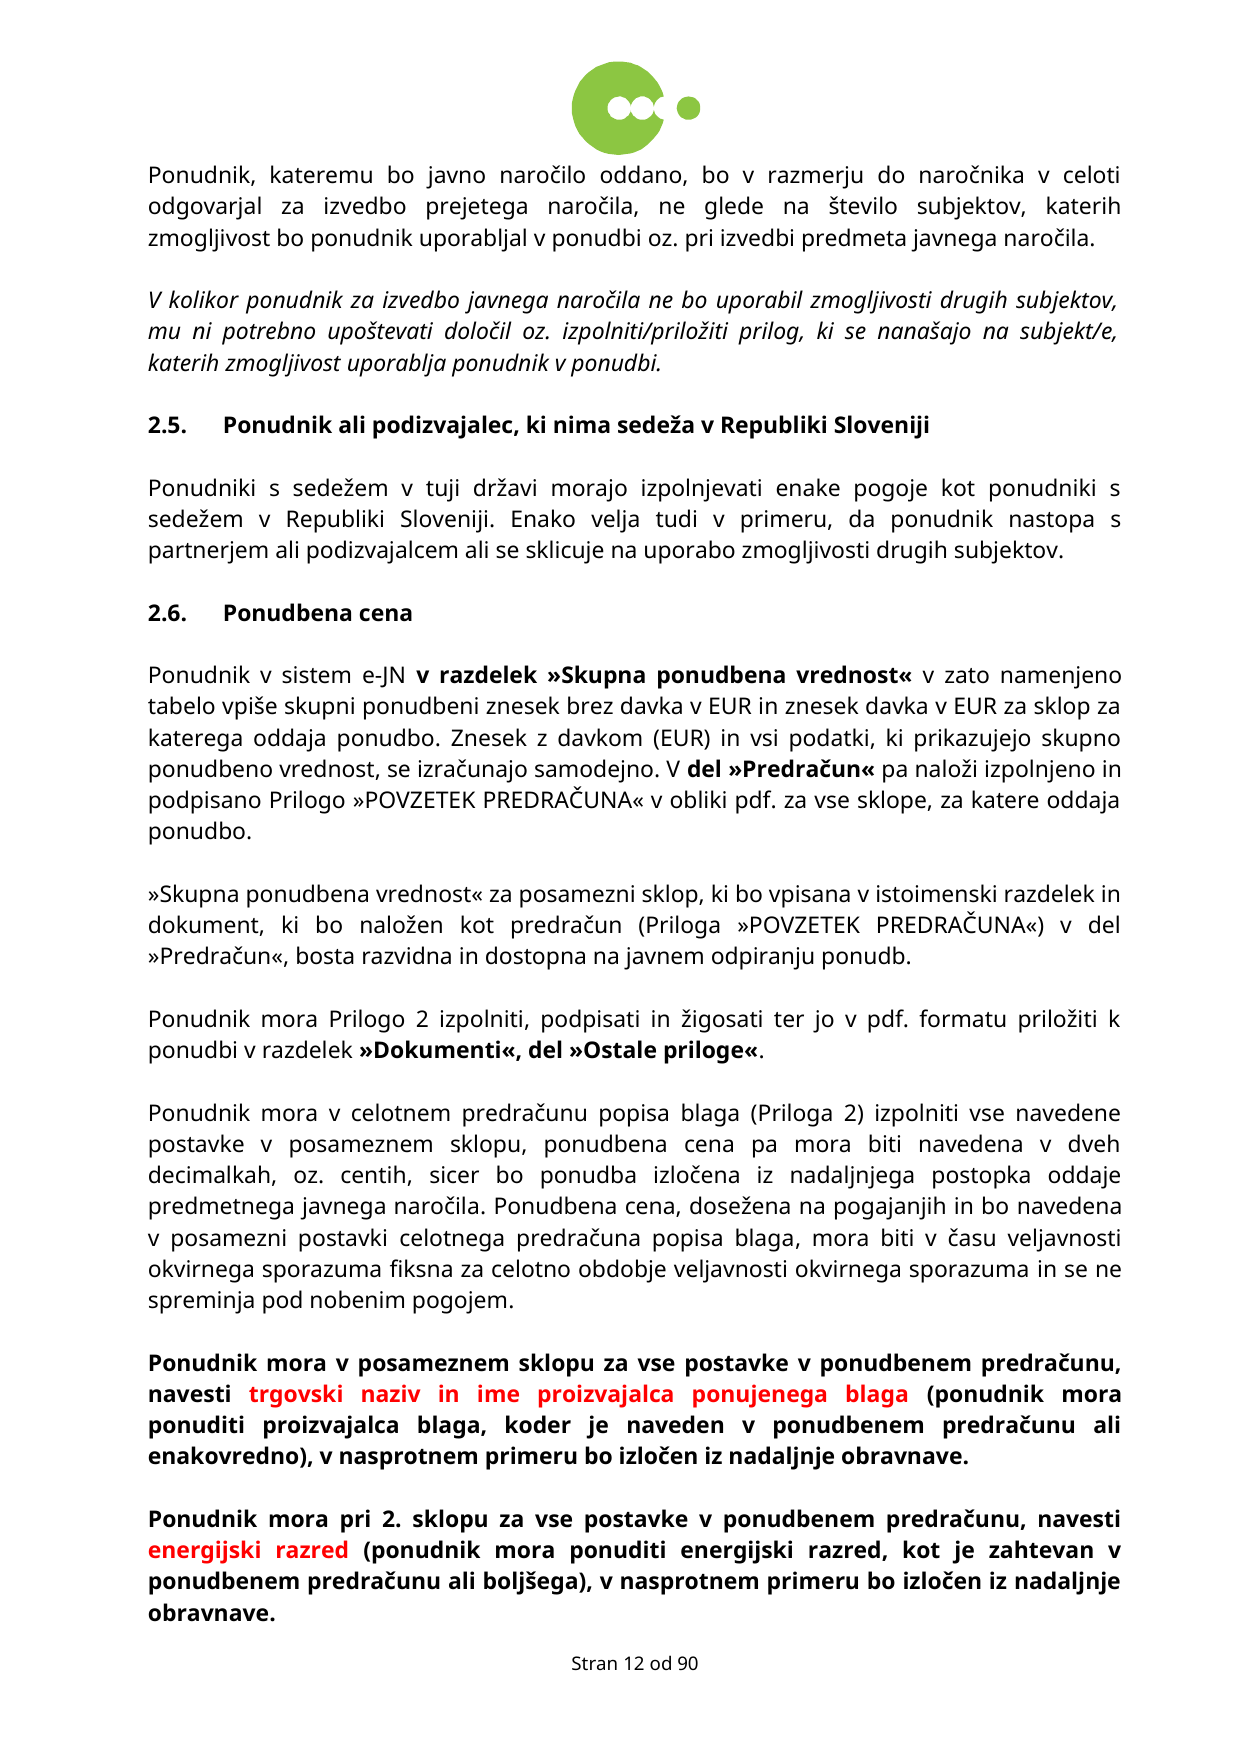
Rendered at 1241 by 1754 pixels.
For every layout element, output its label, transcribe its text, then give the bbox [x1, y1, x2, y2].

text Ponudnik mora Prilogo 2 izpolniti, podpisati in žigosati ter jo v pdf. formatu priložiti k ponudbi v razdelek »Dokumenti«, del »Ostale priloge«. [148, 1003, 1122, 1065]
text Ponudnik mora v celotnem predračunu popisa blaga (Priloga 2) izpolniti vse navedene postavke v posameznem sklopu, ponudbena cena pa mora biti navedena v dveh decimalkah, oz. centih, sicer bo ponudba izločena iz nadaljnjega postopka oddaje predmetnega javnega naročila. Ponudbena cena, dosežena na pogajanjih in bo navedena v posamezni postavki celotnega predračuna popisa blaga, mora biti v času veljavnosti okvirnega sporazuma fiksna za celotno obdobje veljavnosti okvirnega sporazuma in se ne spreminja pod nobenim pogojem. [148, 1097, 1122, 1315]
text Ponudnik mora v posameznem sklopu za vse postavke v ponudbenem predračunu, navesti trgovski naziv in ime proizvajalca ponujenega blaga (ponudnik mora ponuditi proizvajalca blaga, koder je naveden v ponudbenem predračunu ali enakovredno), v nasprotnem primeru bo izločen iz nadaljnje obravnave. [148, 1347, 1122, 1472]
list Ponudnik ali podizvajalec, ki nima sedeža v Republiki Sloveniji [148, 409, 1122, 440]
text Ponudnik v sistem e-JN v razdelek »Skupna ponudbena vrednost« v zato namenjeno tabelo vpiše skupni ponudbeni znesek brez davka v EUR in znesek davka v EUR za sklop za katerega oddaja ponudbo. Znesek z davkom (EUR) in vsi podatki, ki prikazujejo skupno ponudbeno vrednost, se izračunajo samodejno. V del »Predračun« pa naloži izpolnjeno in podpisano Prilogo »POVZETEK PREDRAČUNA« v obliki pdf. za vse sklope, za katere oddaja ponudbo. [148, 659, 1122, 847]
text »Skupna ponudbena vrednost« za posamezni sklop, ki bo vpisana v istoimenski razdelek in dokument, ki bo naložen kot predračun (Priloga »POVZETEK PREDRAČUNA«) v del »Predračun«, bosta razvidna in dostopna na javnem odpiranju ponudb. [148, 878, 1122, 972]
text V kolikor ponudnik za izvedbo javnega naročila ne bo uporabil zmogljivosti drugih subjektov, mu ni potrebno upoštevati določil oz. izpolniti/priložiti prilog, ki se nanašajo na subjekt/e, katerih zmogljivost uporablja ponudnik v ponudbi. [148, 284, 1122, 378]
text Ponudnik, kateremu bo javno naročilo oddano, bo v razmerju do naročnika v celoti odgovarjal za izvedbo prejetega naročila, ne glede na število subjektov, katerih zmogljivost bo ponudnik uporabljal v ponudbi oz. pri izvedbi predmeta javnega naročila. [148, 159, 1122, 253]
text Ponudniki s sedežem v tuji državi morajo izpolnjevati enake pogoje kot ponudniki s sedežem v Republiki Sloveniji. Enako velja tudi v primeru, da ponudnik nastopa s partnerjem ali podizvajalcem ali se sklicuje na uporabo zmogljivosti drugih subjektov. [148, 472, 1122, 565]
text Ponudnik mora pri 2. sklopu za vse postavke v ponudbenem predračunu, navesti energijski razred (ponudnik mora ponuditi energijski razred, kot je zahtevan v ponudbenem predračunu ali boljšega), v nasprotnem primeru bo izločen iz nadaljnje obravnave. [148, 1503, 1122, 1628]
list Ponudbena cena [148, 597, 1122, 628]
